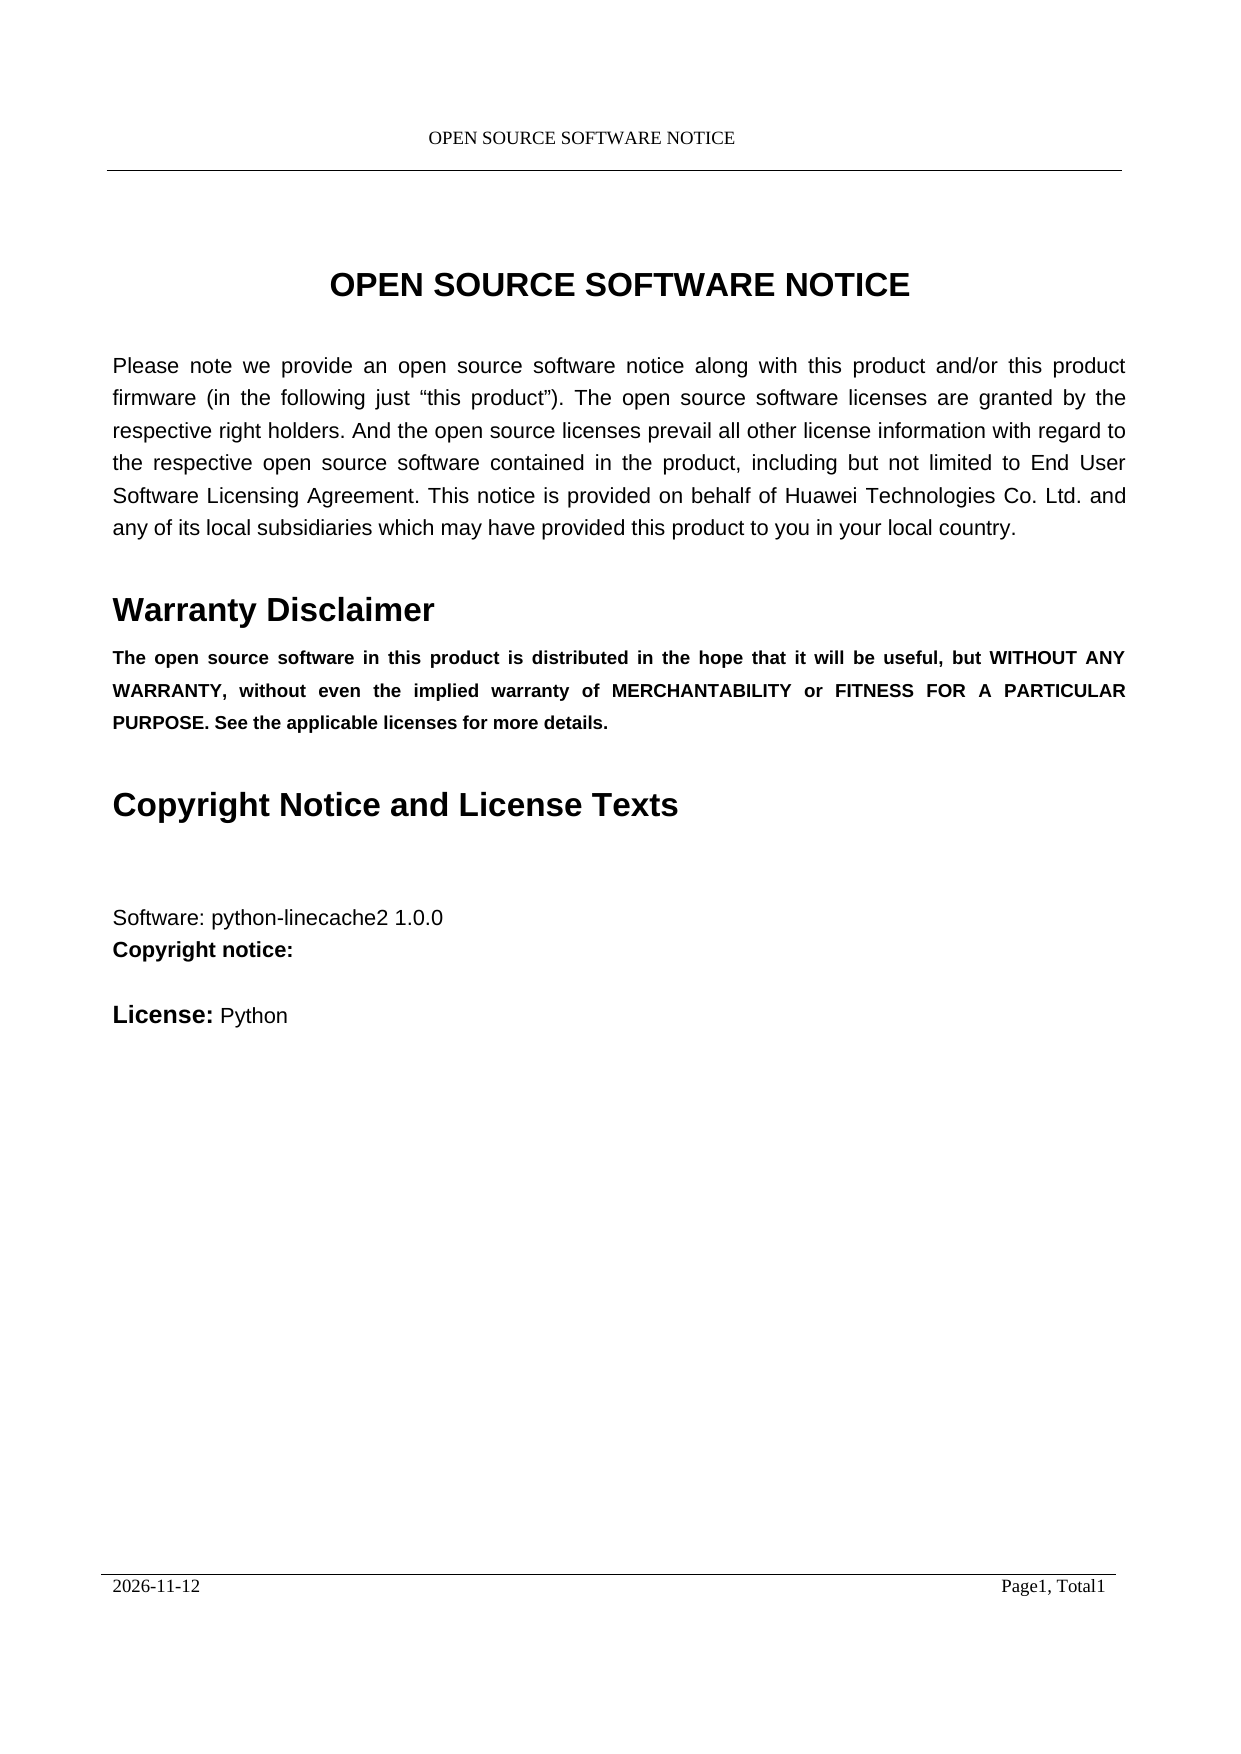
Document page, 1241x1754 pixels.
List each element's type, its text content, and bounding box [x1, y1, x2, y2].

text Warranty Disclaimer [112, 576, 1128, 641]
text Please note we provide an open source software notice along with this product and/or this product firmware (in the following just “this product”). The open source software licenses are granted by the respective right holders. And the open source licenses prevail all other license information with regard to the respective open source software contained in the product, including but not limited to End User Software Licensing Agreement. This notice is provided on behalf of Huawei Technologies Co. Ltd. and any of its local subsidiaries which may have provided this product to you in your local country. [112, 349, 1128, 544]
text Software: python-linecache2 1.0.0 [112, 901, 1128, 933]
text OPEN SOURCE SOFTWARE NOTICE [112, 251, 1128, 316]
text The open source software in this product is distributed in the hope that it will be useful, but WITHOUT ANY WARRANTY, without even the implied warranty of MERCHANTABILITY or FITNESS FOR A PARTICULAR PURPOSE. See the applicable licenses for more details. [112, 641, 1128, 739]
text Copyright Notice and License Texts [112, 771, 1128, 836]
text Copyright notice: [112, 933, 1128, 966]
text License: Python [112, 998, 1128, 1096]
